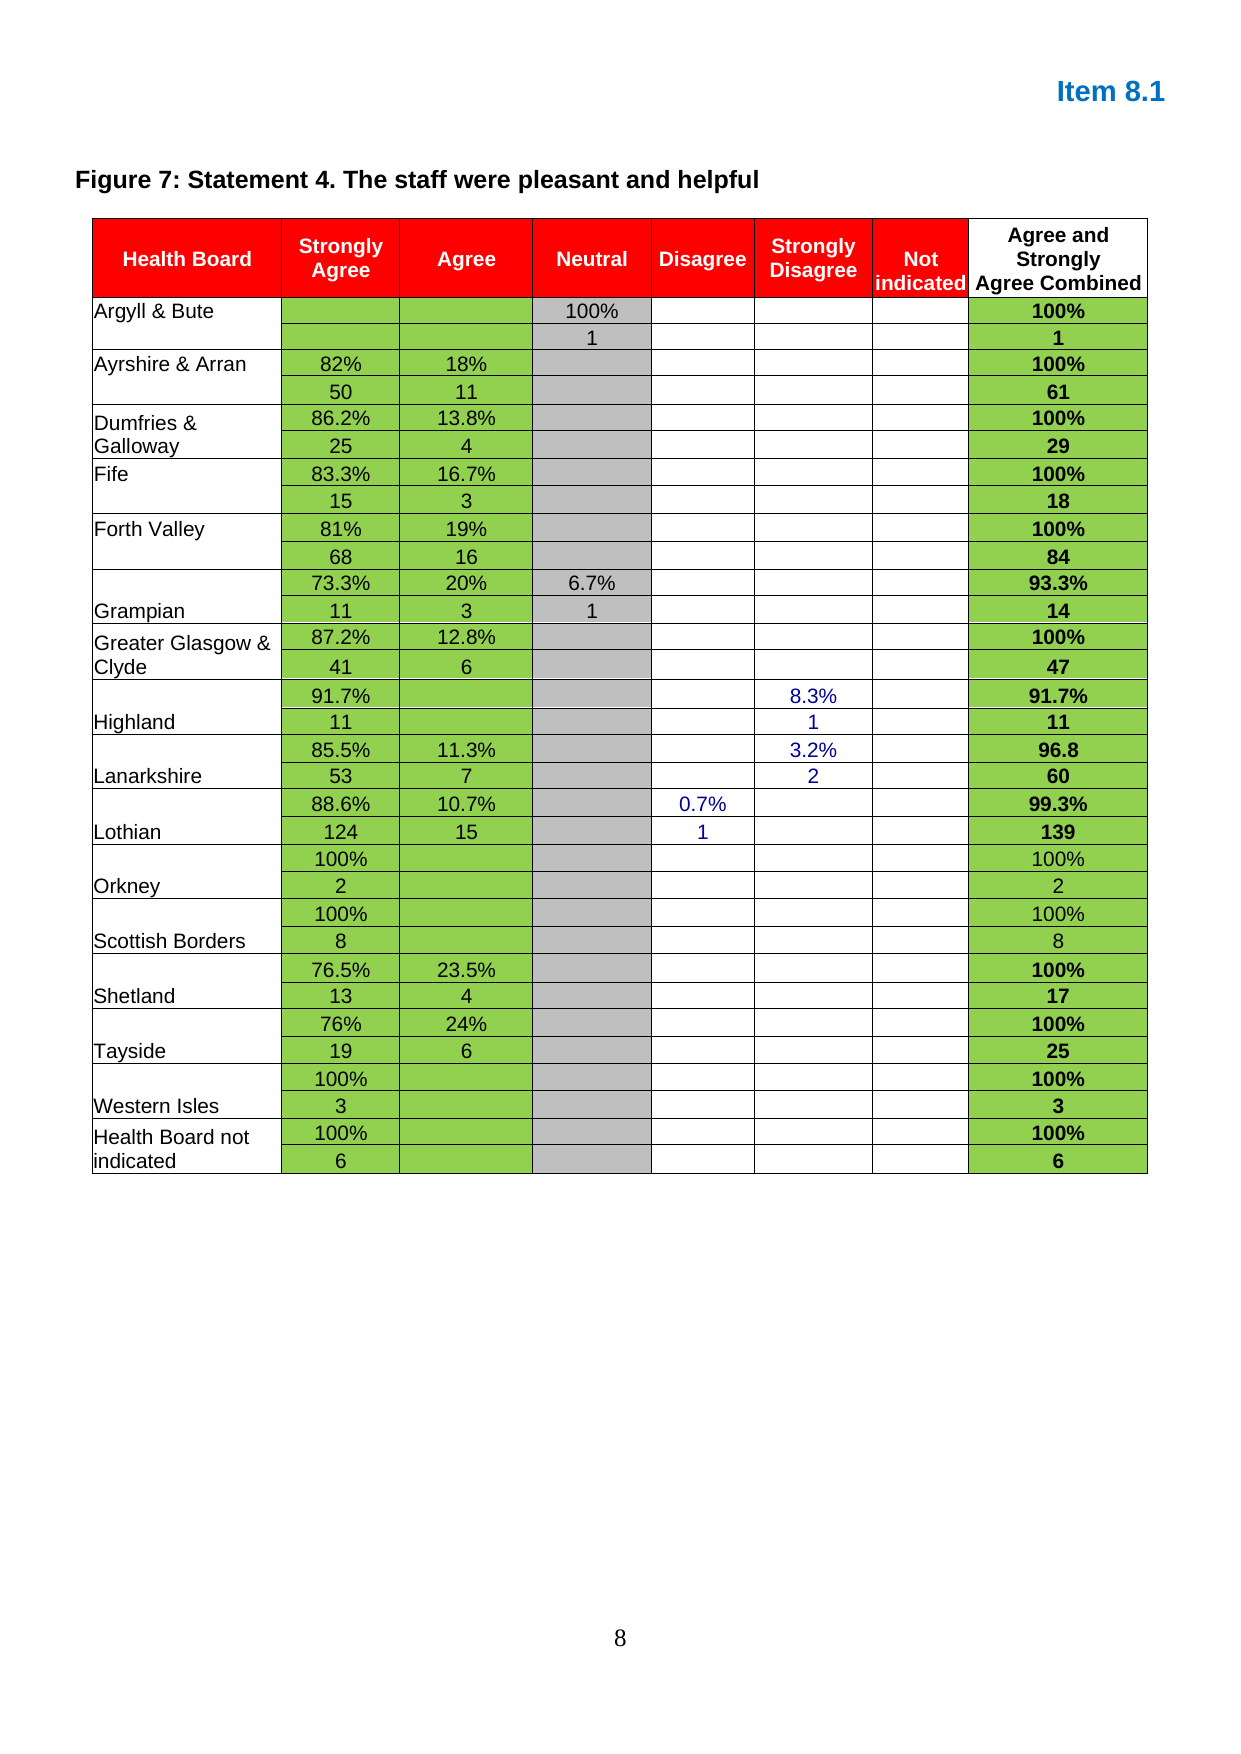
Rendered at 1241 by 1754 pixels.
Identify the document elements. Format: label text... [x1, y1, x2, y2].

table_cell 124 [282, 817, 399, 844]
table_cell 17 [969, 983, 1147, 1008]
table_cell [652, 927, 754, 953]
table_cell 87.2% [282, 624, 399, 649]
table_cell 2 [282, 872, 399, 898]
table_cell [533, 350, 651, 375]
table_cell 11 [400, 376, 532, 404]
table_cell [873, 763, 968, 788]
table_cell [652, 680, 754, 707]
table_cell 3.2% [755, 735, 872, 762]
table_cell 3 [400, 486, 532, 513]
table_cell [652, 983, 754, 1008]
table_cell [755, 459, 872, 485]
table_cell 100% [969, 899, 1147, 926]
table_header Disagree [652, 219, 754, 297]
table_cell 100% [969, 624, 1147, 649]
table_cell [873, 376, 968, 404]
table_cell 1 [755, 709, 872, 734]
table_cell [652, 872, 754, 898]
table_cell [652, 376, 754, 404]
table_cell [873, 1091, 968, 1118]
table_cell 100% [282, 1064, 399, 1090]
table_cell [533, 1064, 651, 1090]
table_cell [755, 1064, 872, 1090]
table_cell [533, 927, 651, 953]
table_cell 73.3% [282, 570, 399, 595]
table_cell [652, 459, 754, 485]
table_cell [873, 514, 968, 541]
table_cell Fife [93, 459, 281, 485]
table_header Strongly Agree [282, 219, 399, 297]
table_cell [533, 763, 651, 788]
table_cell 76.5% [282, 954, 399, 982]
table_cell 2 [969, 872, 1147, 898]
table_cell [652, 1064, 754, 1090]
table_cell Argyll & Bute [93, 298, 281, 323]
table_cell 100% [969, 1009, 1147, 1036]
table_cell [873, 624, 968, 649]
table_cell [873, 680, 968, 707]
table_cell [652, 542, 754, 569]
table_cell [873, 570, 968, 595]
table_cell [873, 1119, 968, 1144]
table_cell [652, 1009, 754, 1036]
table_cell [533, 542, 651, 569]
table_cell 91.7% [969, 680, 1147, 707]
table_cell [652, 763, 754, 788]
table_cell [652, 514, 754, 541]
table_cell [755, 1009, 872, 1036]
table_cell 6 [282, 1145, 399, 1173]
table_cell 2 [755, 763, 872, 788]
table_header Neutral [533, 219, 651, 297]
table_cell 4 [400, 431, 532, 458]
table_cell [873, 542, 968, 569]
table_cell [652, 324, 754, 349]
table_cell 3 [969, 1091, 1147, 1118]
table_cell 50 [282, 376, 399, 404]
table_cell Scottish Borders [93, 899, 281, 953]
table_cell [755, 486, 872, 513]
table_cell [755, 596, 872, 622]
table_cell [755, 405, 872, 430]
table_header Agree and Strongly Agree Combined [969, 219, 1147, 297]
table_cell [652, 709, 754, 734]
table_cell [533, 486, 651, 513]
table_cell [533, 817, 651, 844]
table_cell [652, 570, 754, 595]
table_cell [652, 1037, 754, 1063]
table_cell 20% [400, 570, 532, 595]
table_cell 100% [969, 514, 1147, 541]
table_cell [652, 1091, 754, 1118]
table_cell [755, 376, 872, 404]
table_cell [652, 298, 754, 323]
table_cell [873, 735, 968, 762]
table_cell 18 [969, 486, 1147, 513]
table_cell 19% [400, 514, 532, 541]
table_cell 76% [282, 1009, 399, 1036]
table_cell [873, 709, 968, 734]
table_cell 1 [652, 817, 754, 844]
table_cell [873, 486, 968, 513]
table_cell [873, 1037, 968, 1063]
table_cell 100% [969, 954, 1147, 982]
table_cell [755, 542, 872, 569]
table_cell 3 [400, 596, 532, 622]
table_cell Forth Valley [93, 514, 281, 541]
table_cell [400, 927, 532, 953]
table_cell 100% [969, 1119, 1147, 1144]
table_cell [282, 298, 399, 323]
table_cell [400, 324, 532, 349]
table_cell [533, 514, 651, 541]
table_cell [652, 650, 754, 678]
table_cell 88.6% [282, 789, 399, 816]
table_cell 6 [969, 1145, 1147, 1173]
table_cell [533, 1091, 651, 1118]
table_cell 83.3% [282, 459, 399, 485]
table_cell [755, 324, 872, 349]
table_cell 100% [969, 845, 1147, 871]
table_cell 11 [282, 596, 399, 622]
table_cell [755, 817, 872, 844]
table_cell [873, 954, 968, 982]
table_header Strongly Disagree [755, 219, 872, 297]
table_cell 61 [969, 376, 1147, 404]
table_cell 7 [400, 763, 532, 788]
table_cell [93, 375, 281, 404]
table_cell [755, 954, 872, 982]
table_cell 8 [282, 927, 399, 953]
table_cell [533, 954, 651, 982]
table_cell [652, 954, 754, 982]
table_cell [400, 1064, 532, 1090]
table_cell 8 [969, 927, 1147, 953]
table_cell 8.3% [755, 680, 872, 707]
table_cell [755, 1119, 872, 1144]
table_cell [873, 927, 968, 953]
table_cell [652, 1119, 754, 1144]
text Figure 7: Statement 4. The staff were pleasant and helpful [75, 165, 1165, 193]
table_cell 23.5% [400, 954, 532, 982]
table_cell [533, 735, 651, 762]
table_cell 100% [282, 1119, 399, 1144]
table_cell 100% [969, 459, 1147, 485]
table_cell [755, 983, 872, 1008]
table_cell 1 [533, 324, 651, 349]
table_cell [755, 298, 872, 323]
table_cell [652, 405, 754, 430]
table_cell 100% [969, 1064, 1147, 1090]
table_cell [873, 324, 968, 349]
table_cell [755, 927, 872, 953]
table_cell [755, 1145, 872, 1173]
table_cell [873, 1009, 968, 1036]
table_header Not indicated [873, 219, 968, 297]
table_cell [652, 596, 754, 622]
table_cell Tayside [93, 1009, 281, 1063]
table_cell [755, 650, 872, 678]
table_cell 29 [969, 431, 1147, 458]
table_cell 82% [282, 350, 399, 375]
table_cell 16 [400, 542, 532, 569]
table_cell Dumfries & Galloway [93, 405, 281, 458]
table_cell 99.3% [969, 789, 1147, 816]
table_cell Health Board not indicated [93, 1119, 281, 1173]
table_cell [533, 1009, 651, 1036]
table_cell [873, 596, 968, 622]
table_cell [533, 650, 651, 678]
table_header Health Board [93, 219, 281, 297]
table_cell [873, 431, 968, 458]
table_cell [400, 298, 532, 323]
table_cell 60 [969, 763, 1147, 788]
table_cell 41 [282, 650, 399, 678]
table_cell [93, 541, 281, 569]
table_cell [873, 350, 968, 375]
table_cell [282, 324, 399, 349]
table_cell 13.8% [400, 405, 532, 430]
table_cell [873, 899, 968, 926]
table_cell 139 [969, 817, 1147, 844]
table_cell [755, 872, 872, 898]
table_cell [873, 983, 968, 1008]
table_cell 4 [400, 983, 532, 1008]
table_cell [755, 1037, 872, 1063]
table_cell 11.3% [400, 735, 532, 762]
table_cell Western Isles [93, 1064, 281, 1118]
table_cell [873, 817, 968, 844]
table_cell [93, 323, 281, 349]
table_cell [533, 1037, 651, 1063]
table_cell [533, 405, 651, 430]
table_cell 91.7% [282, 680, 399, 707]
table_cell [400, 845, 532, 871]
table_cell 12.8% [400, 624, 532, 649]
table_cell [873, 1145, 968, 1173]
table_cell 6 [400, 650, 532, 678]
table_cell [533, 1145, 651, 1173]
table_cell Lothian [93, 789, 281, 844]
table_cell [400, 872, 532, 898]
table_cell [755, 845, 872, 871]
table_cell 6.7% [533, 570, 651, 595]
table_cell [755, 431, 872, 458]
table_cell [873, 845, 968, 871]
table_cell [873, 650, 968, 678]
table_cell [533, 845, 651, 871]
table_cell 81% [282, 514, 399, 541]
table_cell [652, 624, 754, 649]
table_cell 86.2% [282, 405, 399, 430]
table_cell [652, 486, 754, 513]
table_cell 100% [533, 298, 651, 323]
table_cell 18% [400, 350, 532, 375]
table_cell 25 [969, 1037, 1147, 1063]
table_cell [533, 1119, 651, 1144]
table_cell 100% [969, 350, 1147, 375]
table_cell 1 [533, 596, 651, 622]
table_cell 3 [282, 1091, 399, 1118]
table_cell 68 [282, 542, 399, 569]
table_cell [755, 1091, 872, 1118]
table_cell 1 [969, 324, 1147, 349]
table_cell Grampian [93, 570, 281, 622]
table_cell [93, 485, 281, 513]
table_cell [652, 899, 754, 926]
table_cell [533, 872, 651, 898]
table_cell [755, 570, 872, 595]
table_cell [652, 350, 754, 375]
table_cell [533, 459, 651, 485]
table_cell [533, 376, 651, 404]
table_cell [873, 405, 968, 430]
table_cell [533, 624, 651, 649]
table_cell 47 [969, 650, 1147, 678]
table_cell [652, 431, 754, 458]
table_cell 25 [282, 431, 399, 458]
table_cell [533, 709, 651, 734]
table_cell 19 [282, 1037, 399, 1063]
table_cell 15 [400, 817, 532, 844]
table_cell [400, 1119, 532, 1144]
table_cell [400, 1145, 532, 1173]
table_cell [533, 983, 651, 1008]
table_cell [873, 872, 968, 898]
table_cell 84 [969, 542, 1147, 569]
table_cell [755, 789, 872, 816]
table_cell [873, 1064, 968, 1090]
table_cell 100% [282, 845, 399, 871]
table_cell [400, 709, 532, 734]
table_cell Highland [93, 680, 281, 734]
table_cell Greater Glasgow & Clyde [93, 624, 281, 678]
table_cell Orkney [93, 845, 281, 898]
table_cell [873, 789, 968, 816]
table_cell [755, 624, 872, 649]
table_cell [755, 899, 872, 926]
table_cell Ayrshire & Arran [93, 350, 281, 375]
table_cell [400, 1091, 532, 1118]
table_cell 0.7% [652, 789, 754, 816]
table_cell 100% [282, 899, 399, 926]
table_cell 11 [969, 709, 1147, 734]
table_cell 14 [969, 596, 1147, 622]
table_cell [873, 459, 968, 485]
table_cell [652, 735, 754, 762]
table_cell 24% [400, 1009, 532, 1036]
table_cell [873, 298, 968, 323]
table_cell 11 [282, 709, 399, 734]
table_header Agree [400, 219, 532, 297]
table_cell [652, 1145, 754, 1173]
table_cell 96.8 [969, 735, 1147, 762]
table_cell 93.3% [969, 570, 1147, 595]
table_cell 100% [969, 298, 1147, 323]
table_cell 15 [282, 486, 399, 513]
table_cell [652, 845, 754, 871]
table_cell [533, 680, 651, 707]
table_cell [533, 899, 651, 926]
table_cell 13 [282, 983, 399, 1008]
table_cell [755, 514, 872, 541]
table_cell 85.5% [282, 735, 399, 762]
table_cell 100% [969, 405, 1147, 430]
table_cell [533, 431, 651, 458]
table_cell [400, 899, 532, 926]
table_cell [533, 789, 651, 816]
table_cell [400, 680, 532, 707]
table_cell Shetland [93, 954, 281, 1008]
table_cell 10.7% [400, 789, 532, 816]
table_cell Lanarkshire [93, 735, 281, 788]
table_cell [755, 350, 872, 375]
table_cell 16.7% [400, 459, 532, 485]
table_cell 53 [282, 763, 399, 788]
table_cell 6 [400, 1037, 532, 1063]
